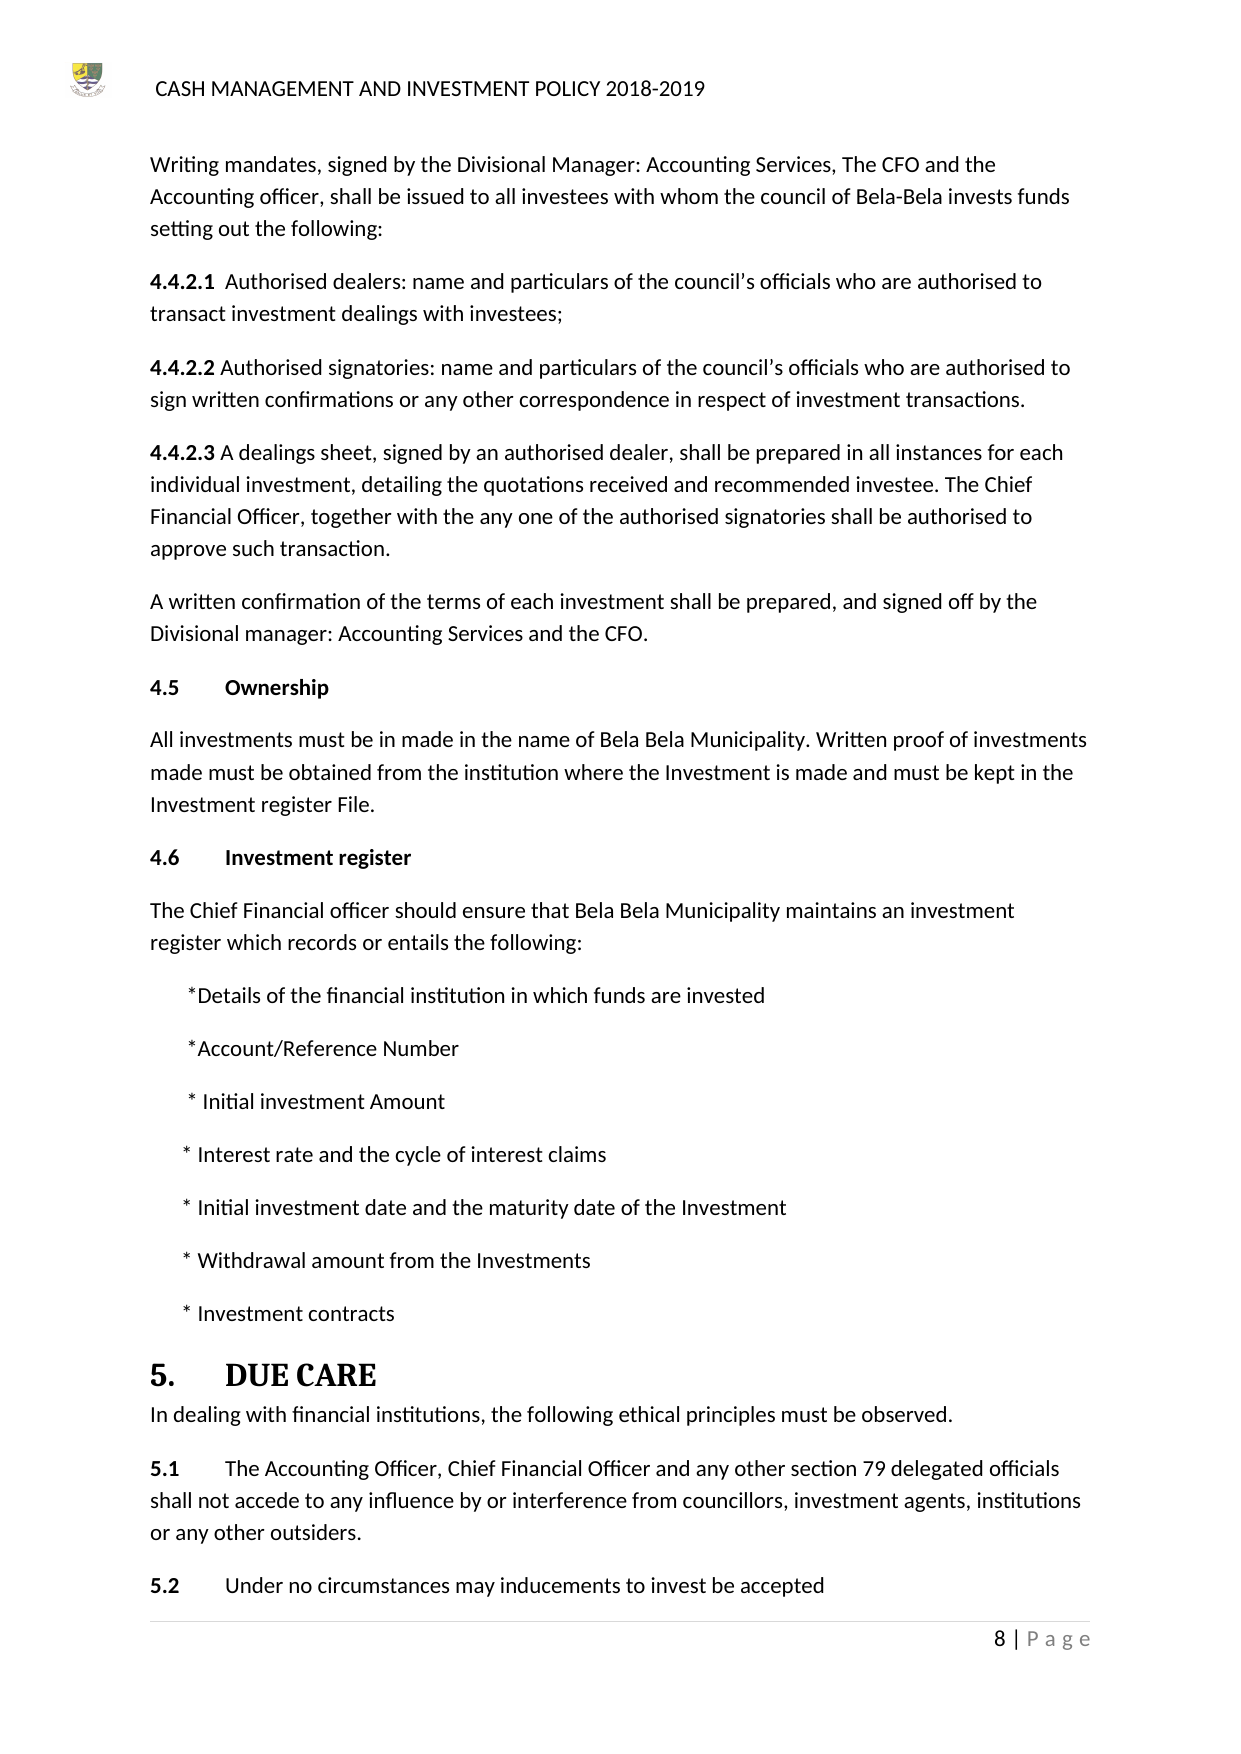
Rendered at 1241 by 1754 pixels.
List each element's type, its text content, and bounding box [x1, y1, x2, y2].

text 5.1 The Accounting Officer, Chief Financial Officer and any other section 79 delegated officials shall not accede to any influence by or interference from councillors, investment agents, institutions or any other outsiders. [150, 1454, 1090, 1546]
text 4.6 Investment register [150, 843, 1090, 871]
text A written confirmation of the terms of each investment shall be prepared, and signed off by the Divisional manager: Accounting Services and the CFO. [150, 587, 1090, 648]
text * Investment contracts [150, 1299, 1090, 1327]
text *Details of the financial institution in which funds are invested [150, 981, 1090, 1009]
text * Initial investment Amount [150, 1087, 1090, 1115]
text 5.2 Under no circumstances may inducements to invest be accepted [150, 1571, 1090, 1599]
text Writing mandates, signed by the Divisional Manager: Accounting Services, The CFO and the Accounting officer, shall be issued to all investees with whom the council of Bela-Bela invests funds setting out the following: [150, 150, 1090, 242]
text In dealing with financial institutions, the following ethical principles must be observed. [150, 1401, 1090, 1429]
text *Account/Reference Number [150, 1034, 1090, 1062]
picture [64, 62, 113, 98]
text 4.4.2.2 Authorised signatories: name and particulars of the council’s officials who are authorised to sign written confirmations or any other correspondence in respect of investment transactions. [150, 353, 1090, 413]
text The Chief Financial officer should ensure that Bela Bela Municipality maintains an investment register which records or entails the following: [150, 896, 1090, 956]
subtitle 5. DUE CARE [150, 1357, 1090, 1395]
text * Interest rate and the cycle of interest claims [150, 1140, 1090, 1168]
text * Withdrawal amount from the Investments [150, 1246, 1090, 1274]
text All investments must be in made in the name of Bela Bela Municipality. Written proof of investments made must be obtained from the institution where the Investment is made and must be kept in the Investment register File. [150, 726, 1090, 818]
text 4.4.2.3 A dealings sheet, signed by an authorised dealer, shall be prepared in all instances for each individual investment, detailing the quotations received and recommended investee. The Chief Financial Officer, together with the any one of the authorised signatories shall be authorised to approve such transaction. [150, 438, 1090, 562]
text 4.5 Ownership [150, 673, 1090, 701]
text 4.4.2.1 Authorised dealers: name and particulars of the council’s officials who are authorised to transact investment dealings with investees; [150, 267, 1090, 328]
text * Initial investment date and the maturity date of the Investment [150, 1193, 1090, 1221]
